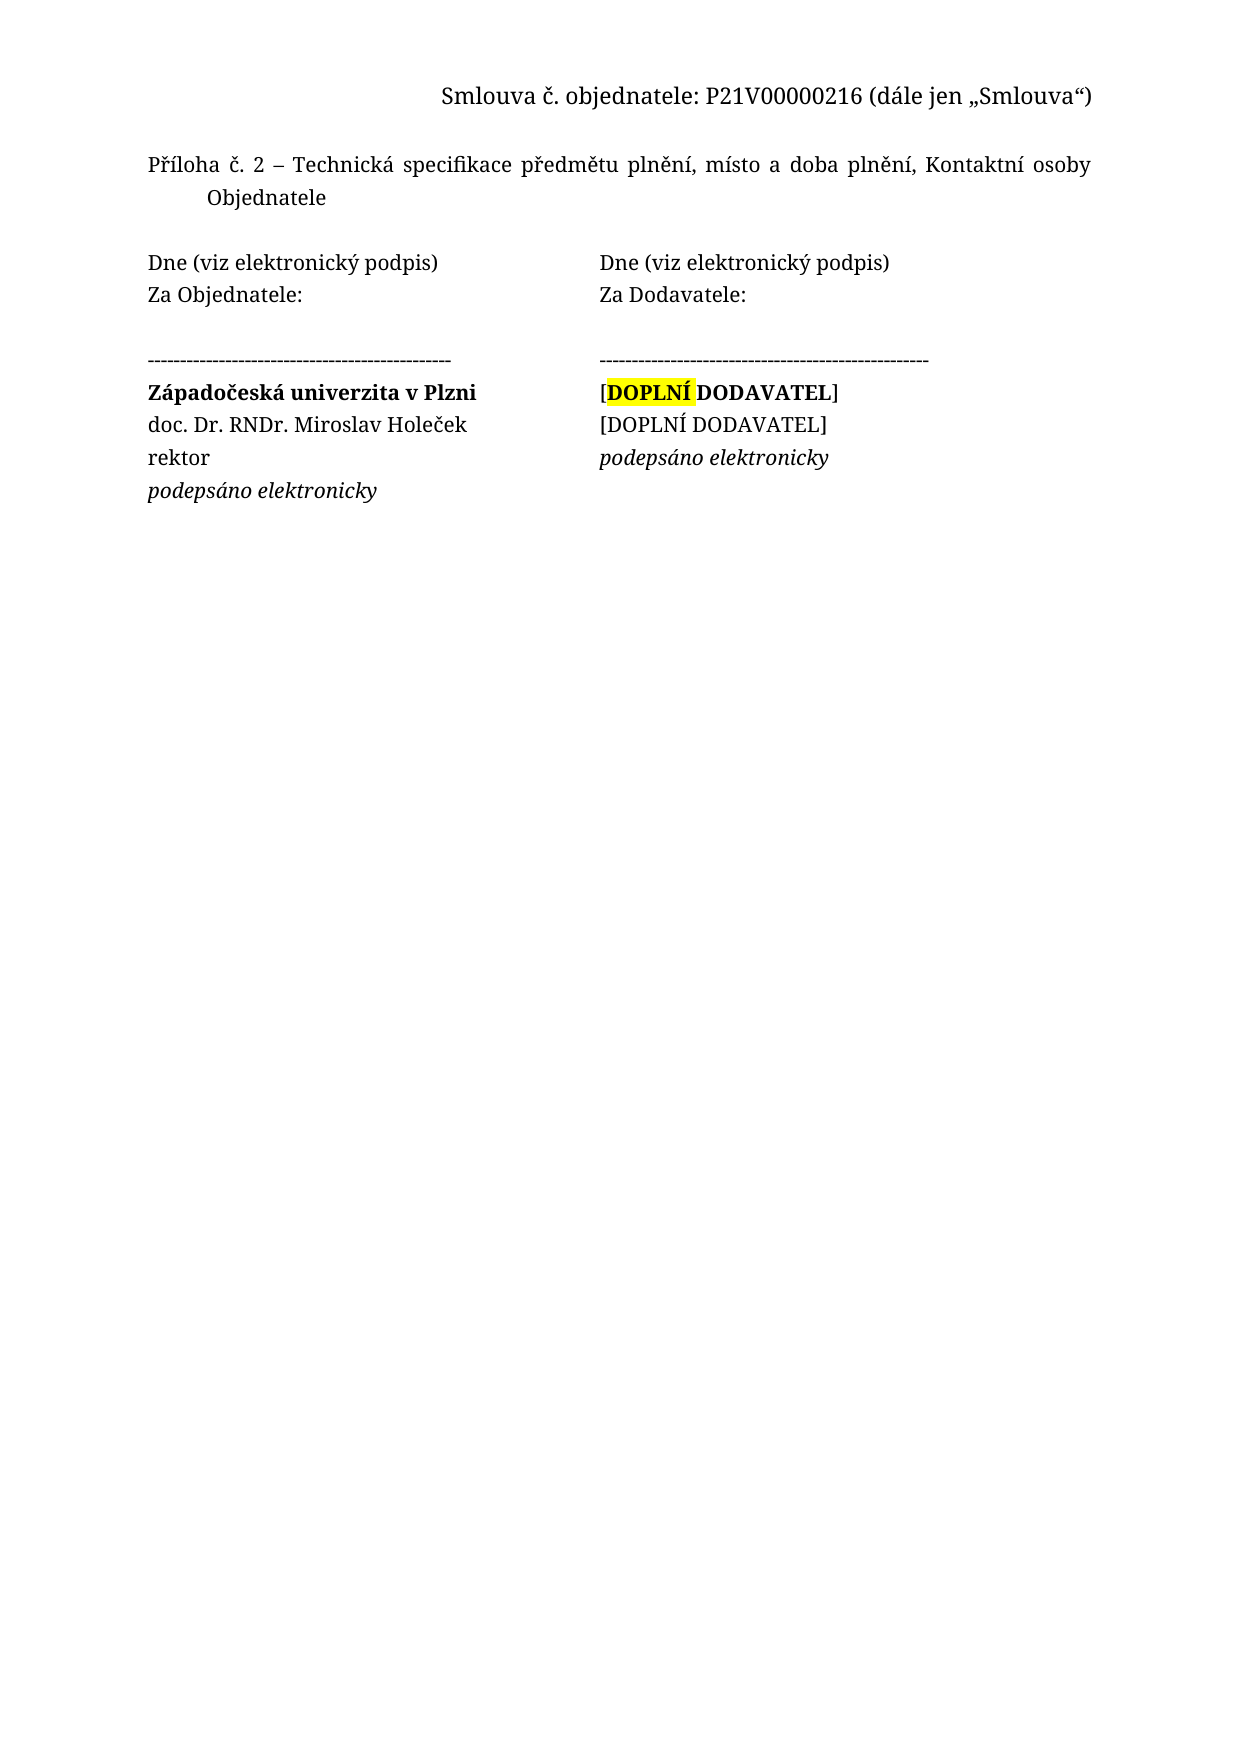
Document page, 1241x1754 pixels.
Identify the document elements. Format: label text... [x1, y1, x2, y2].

text Příloha č. 2 – Technická specifikace předmětu plnění, místo a doba plnění, Kontaktní osoby Objednatele [148, 150, 1093, 211]
table_header Dne (viz elektronický podpis) Za Dodavatele: --------------------------------------------------- [DOPLNÍ DODAVATEL] [DOPLNÍ DODAVATEL] podepsáno elektronicky [588, 248, 1040, 508]
table_header Dne (viz elektronický podpis) Za Objednatele: ----------------------------------------------- Západočeská univerzita v Plzni doc. Dr. RNDr. Miroslav Holeček rektor podepsáno elektronicky [136, 248, 588, 508]
